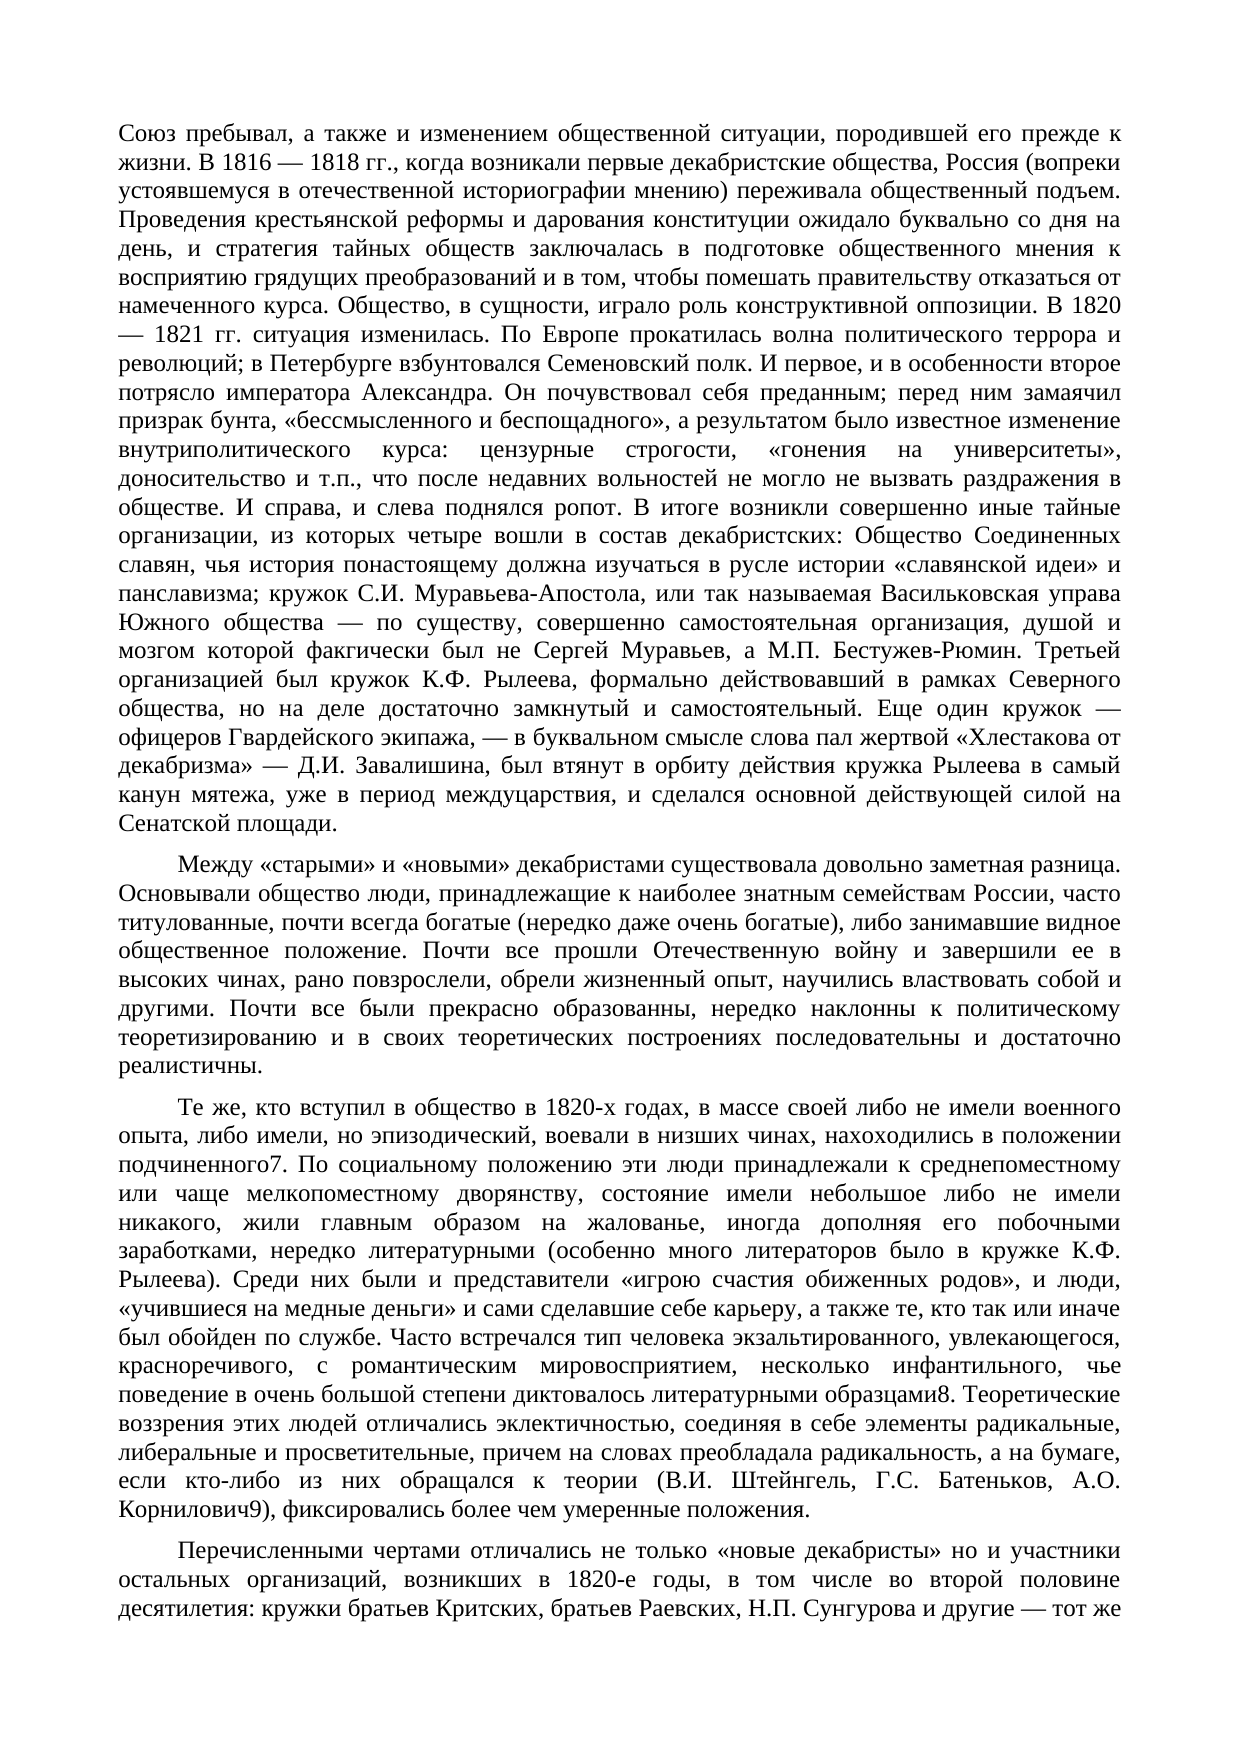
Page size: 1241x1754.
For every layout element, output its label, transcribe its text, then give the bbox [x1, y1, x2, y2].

text Между «старыми» и «новыми» декабристами существовала довольно заметная разница. Основывали общество люди, принадлежащие к наиболее знатным семействам России, часто титулованные, почти всегда богатые (нередко даже очень богатые), либо занимавшие видное общественное положение. Почти все прошли Отечественную войну и завершили ее в высоких чинах, рано повзрослели, обрели жизненный опыт, научились властвовать собой и другими. Почти все были прекрасно образованны, нередко наклонны к политическому теоретизированию и в своих теоретических построениях последовательны и достаточно реалистичны. [118, 849, 1122, 1079]
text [118, 118, 1122, 837]
text Те же, кто вступил в общество в 1820-х годах, в массе своей либо не имели военного опыта, либо имели, но эпизодический, воевали в низших чинах, нахоходились в положении подчиненного7. По социальному положению эти люди принадлежали к среднепоместному или чаще мелкопоместному дворянству, состояние имели небольшое либо не имели никакого, жили главным образом на жалованье, иногда дополняя его побочными заработками, нередко литературными (особенно много литераторов было в кружке К.Ф. Рылеева). Среди них были и представители «игрою счастия обиженных родов», и люди, «учившиеся на медные деньги» и сами сделавшие себе карьеру, а также те, кто так или иначе был обойден по службе. Часто встречался тип человека экзальтированного, увлекающегося, красноречивого, с романтическим мировосприятием, несколько инфантильного, чье поведение в очень большой степени диктовалось литературными образцами8. Теоретические воззрения этих людей отличались эклектичностью, соединяя в себе элементы радикальные, либеральные и просветительные, причем на словах преобладала радикальность, а на бумаге, если кто-либо из них обращался к теории (В.И. Штейнгель, Г.С. Батеньков, А.О. Корнилович9), фиксировались более чем умеренные положения. [118, 1092, 1122, 1523]
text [118, 1536, 1122, 1622]
